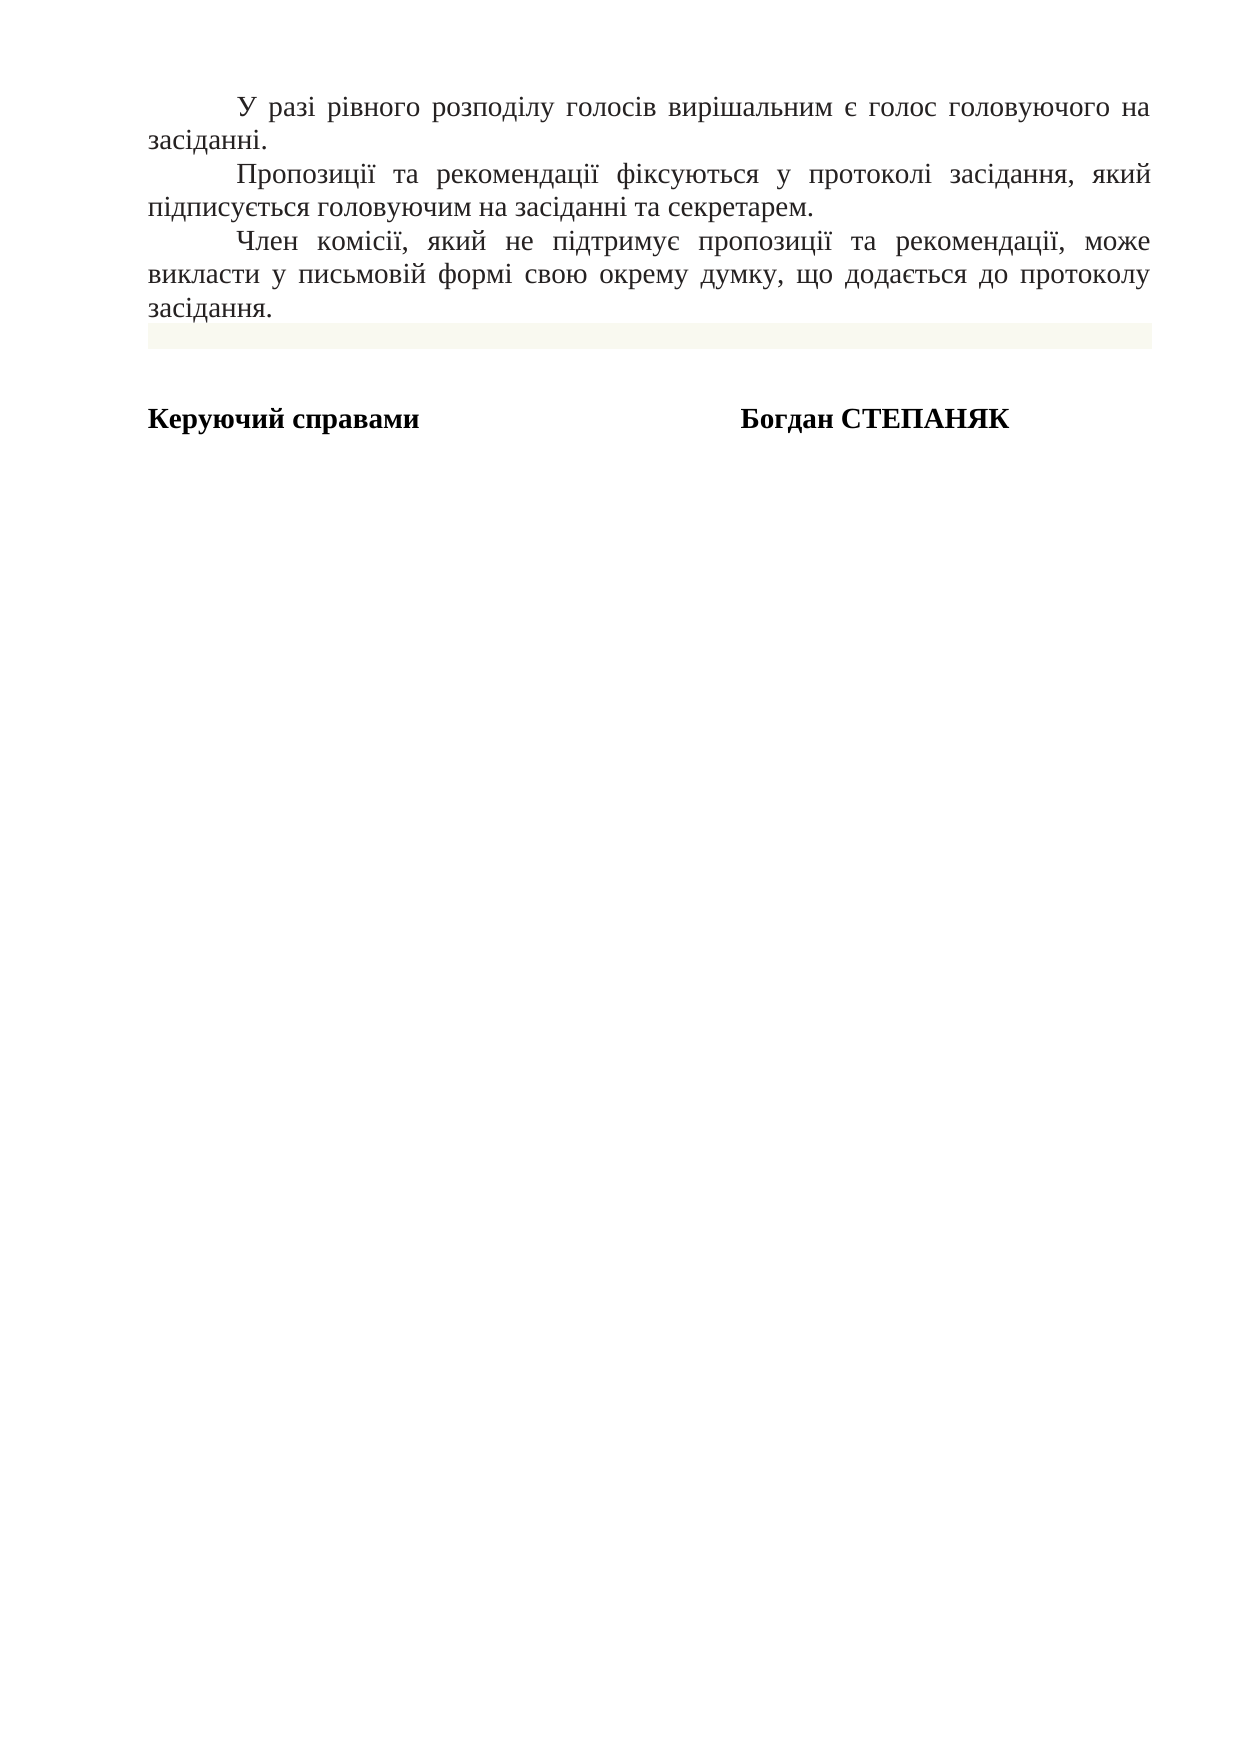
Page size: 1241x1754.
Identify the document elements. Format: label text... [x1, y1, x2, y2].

text Член комісії, який не підтримує пропозиції та рекомендації, може викласти у письмовій формі свою окрему думку, що додається до протоколу засідання. [148, 223, 1152, 323]
text Керуючий справами Богдан СТЕПАНЯК [148, 401, 1152, 435]
text Пропозиції та рекомендації фіксуються у протоколі засідання, який підписується головуючим на засіданні та секретарем. [148, 156, 1152, 223]
text У разі рівного розподілу голосів вирішальним є голос головуючого на засіданні. [148, 89, 1152, 156]
